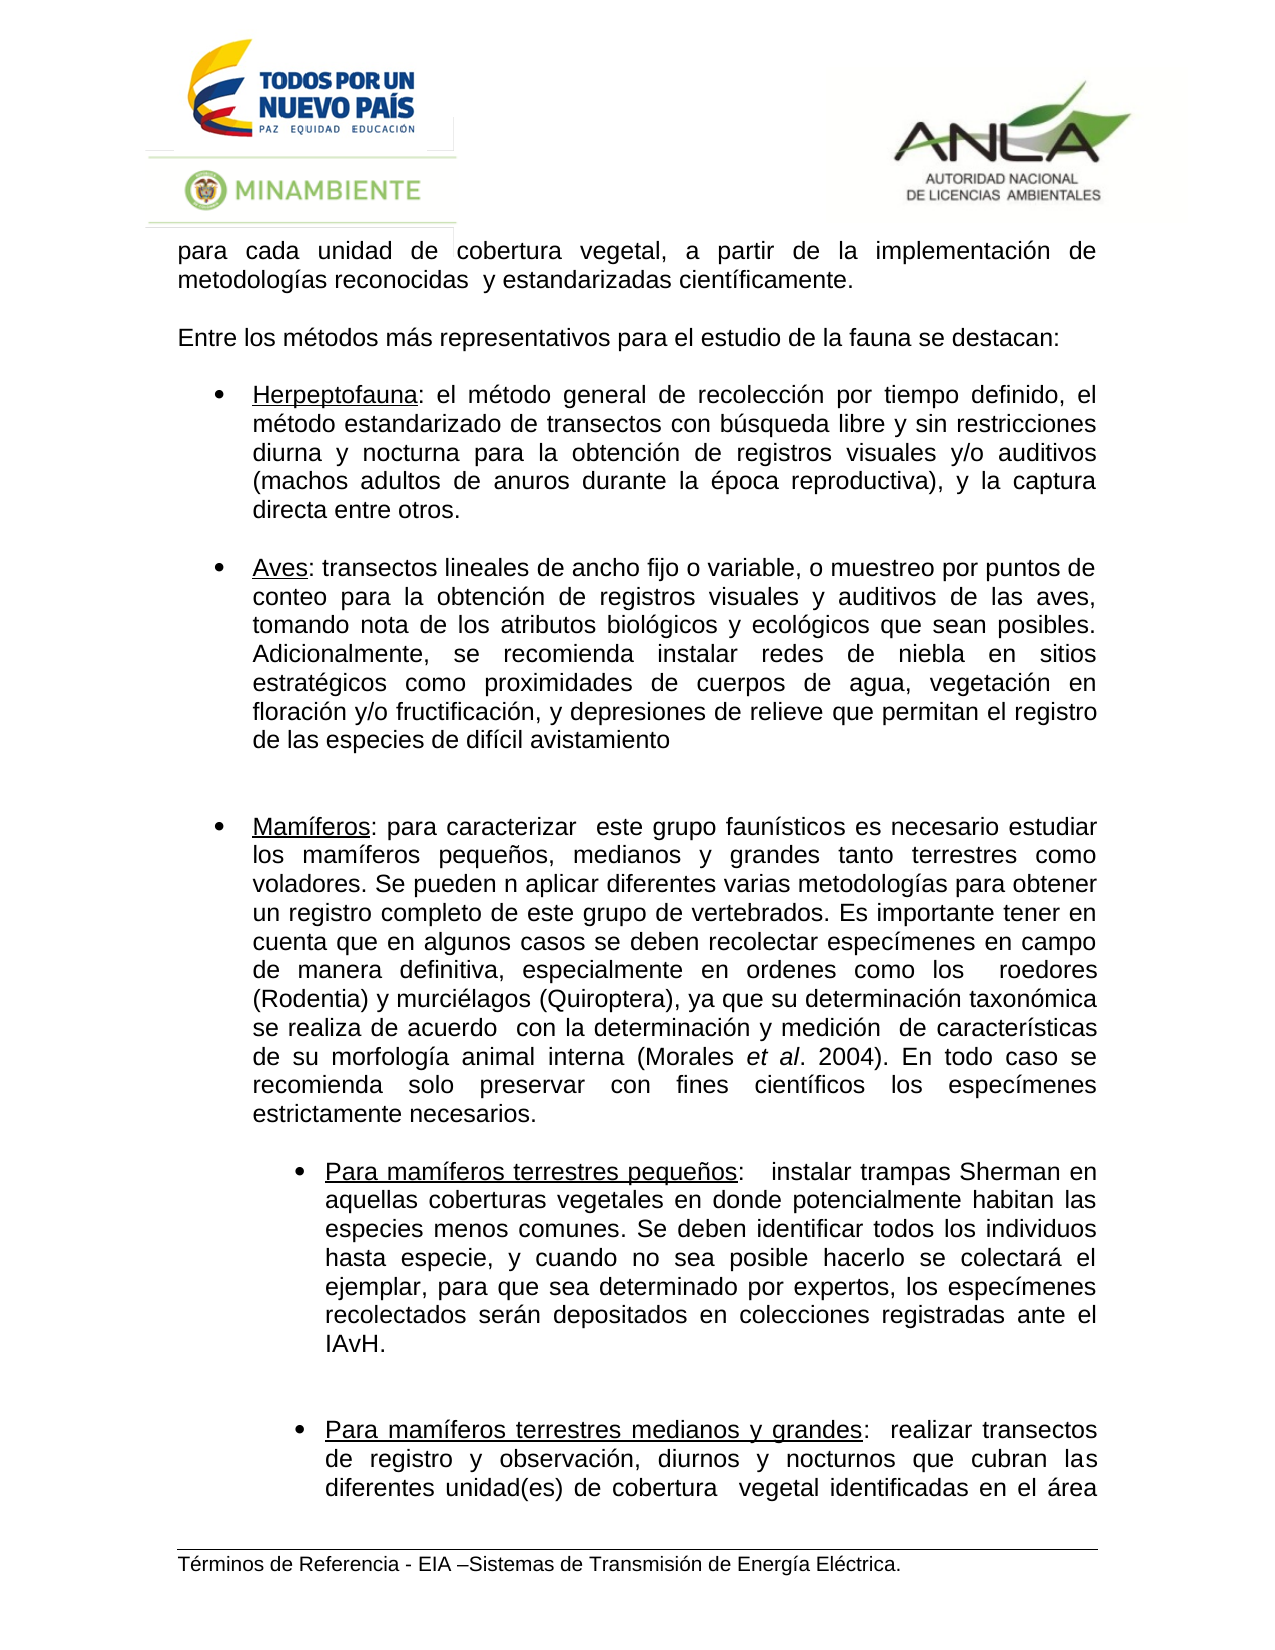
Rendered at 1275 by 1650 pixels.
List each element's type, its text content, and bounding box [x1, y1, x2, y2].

list Para mamíferos terrestres pequeños: instalar trampas Sherman en aquellas coberturas vegetales en donde potencialmente habitan las especies menos comunes. Se deben identificar todos los individuos hasta especie, y cuando no sea posible hacerlo se colectará el ejemplar, para que sea determinado por expertos, los especímenes recolectados serán depositados en colecciones registradas ante el IAvH. [295, 1157, 1098, 1358]
list Herpeptofauna: el método general de recolección por tiempo definido, el método estandarizado de transectos con búsqueda libre y sin restricciones diurna y nocturna para la obtención de registros visuales y/o auditivos (machos adultos de anuros durante la época reproductiva), y la captura directa entre otros. [215, 380, 1098, 524]
text Entre los métodos más representativos para el estudio de la fauna se destacan: [177, 322, 1098, 351]
list Mamíferos: para caracterizar este grupo faunísticos es necesario estudiar los mamíferos pequeños, medianos y grandes tanto terrestres como voladores. Se pueden n aplicar diferentes varias metodologías para obtener un registro completo de este grupo de vertebrados. Es importante tener en cuenta que en algunos casos se deben recolectar especímenes en campo de manera definitiva, especialmente en ordenes como los roedores (Rodentia) y murciélagos (Quiroptera), ya que su determinación taxonómica se realiza de acuerdo con la determinación y medición de características de su morfología animal interna (Morales et al. 2004). En todo caso se recomienda solo preservar con fines científicos los especímenes estrictamente necesarios. [215, 811, 1098, 1128]
picture [825, 67, 1189, 223]
picture [145, 29, 460, 257]
list Aves: transectos lineales de ancho fijo o variable, o muestreo por puntos de conteo para la obtención de registros visuales y auditivos de las aves, tomando nota de los atributos biológicos y ecológicos que sean posibles. Adicionalmente, se recomienda instalar redes de niebla en sitios estratégicos como proximidades de cuerpos de agua, vegetación en floración y/o fructificación, y depresiones de relieve que permitan el registro de las especies de difícil avistamiento [215, 553, 1098, 754]
